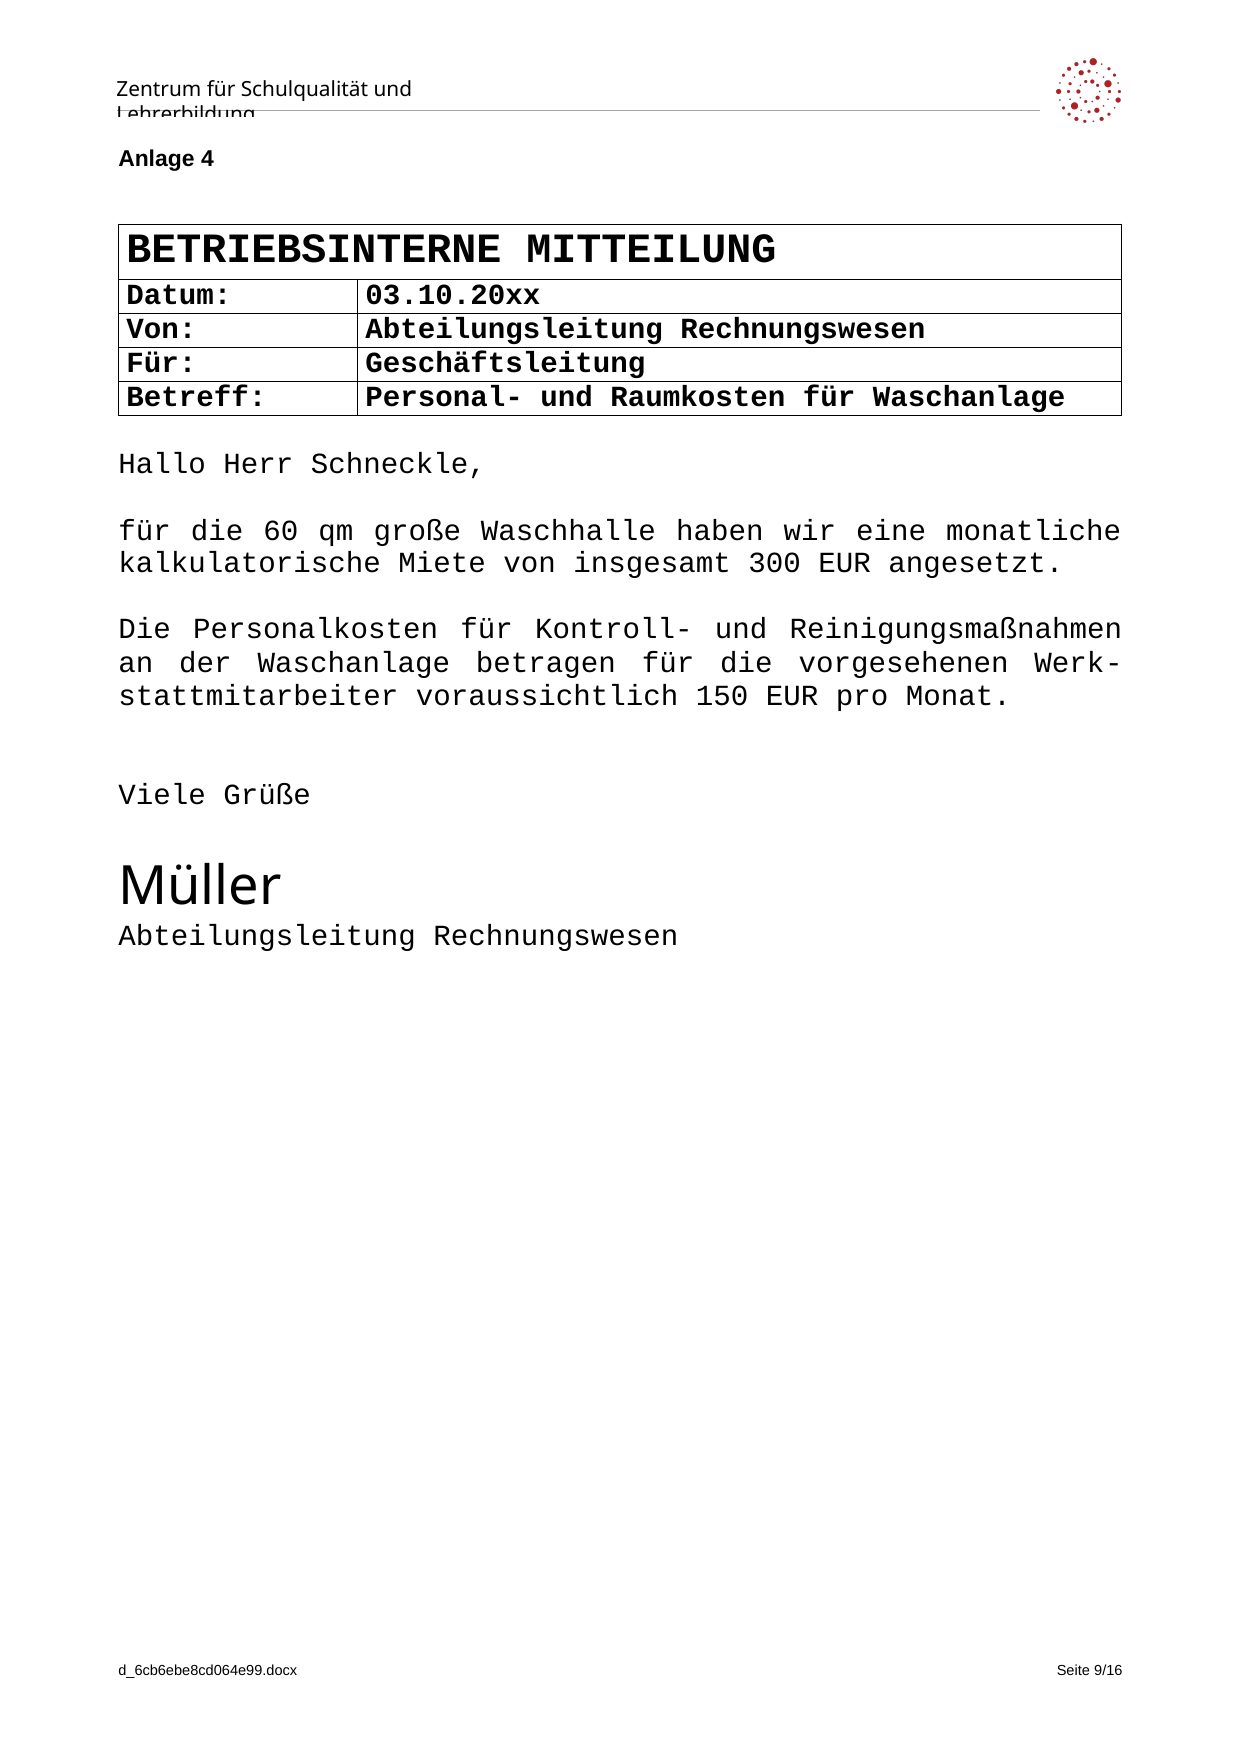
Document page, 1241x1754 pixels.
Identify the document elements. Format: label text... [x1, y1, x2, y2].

text Abteilungsleitung Rechnungswesen [118, 921, 1122, 954]
table_cell 03.10.20xx [358, 280, 1121, 313]
text Anlage 4 [118, 144, 1122, 171]
table_cell Für: [119, 348, 357, 381]
table_cell Abteilungsleitung Rechnungswesen [358, 314, 1121, 347]
text Hallo Herr Schneckle, [118, 449, 1122, 483]
table_cell Personal- und Raumkosten für Waschanlage [358, 382, 1121, 415]
table_header BETRIEBSINTERNE MITTEILUNG [119, 225, 1121, 279]
table_cell Von: [119, 314, 357, 347]
table_cell Geschäftsleitung [358, 348, 1121, 381]
table_cell Betreff: [119, 382, 357, 415]
text Die Personalkosten für Kontroll- und Reinigungsmaßnahmen an der Waschanlage betragen für die vorgesehenen Werkstattmitarbeiter voraussichtlich 150 EUR pro Monat. [118, 615, 1122, 714]
picture [1055, 54, 1122, 127]
text für die 60 qm große Waschhalle haben wir eine monatliche kalkulatorische Miete von insgesamt 300 EUR angesetzt. [118, 516, 1122, 582]
table_cell Datum: [119, 280, 357, 313]
text Müller [118, 847, 1122, 921]
text Viele Grüße [118, 780, 1122, 813]
